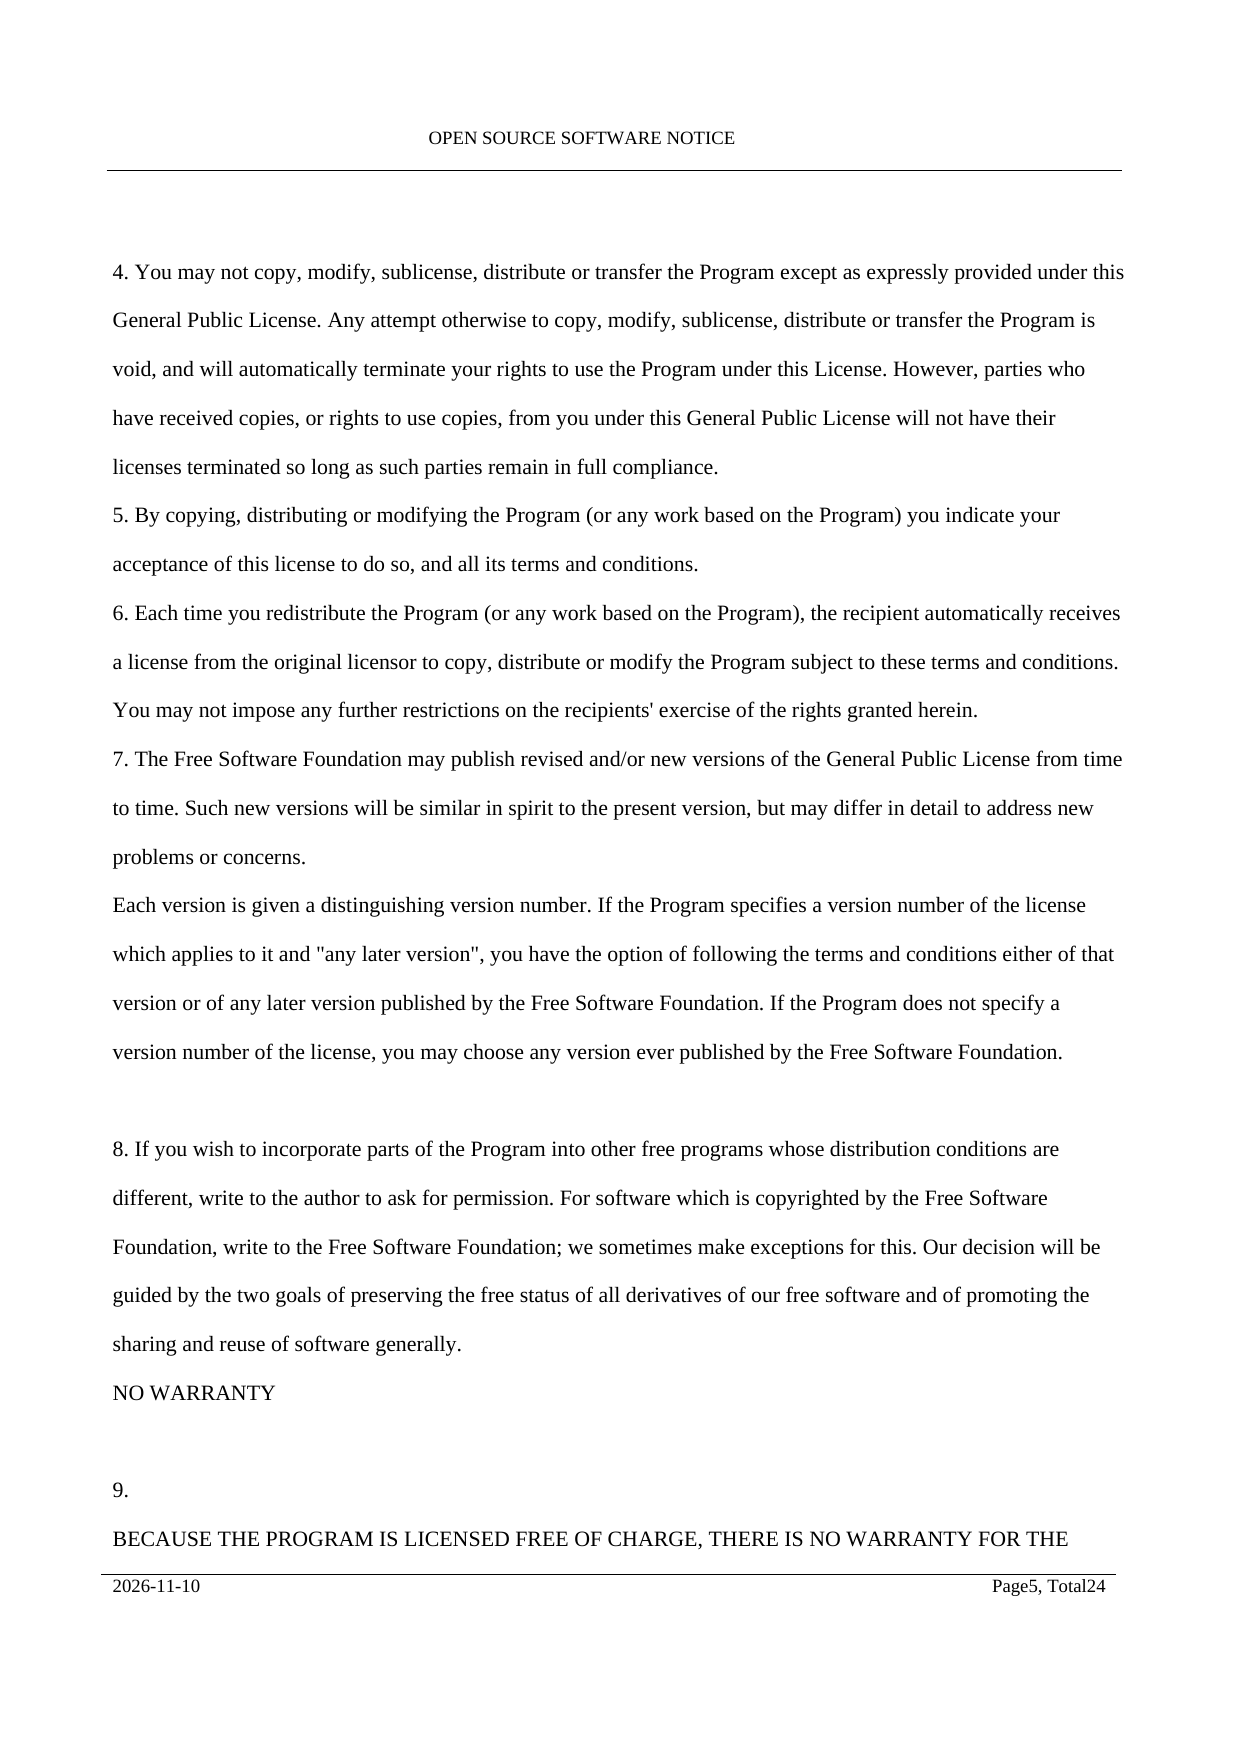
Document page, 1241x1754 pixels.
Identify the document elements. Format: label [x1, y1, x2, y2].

text [112, 206, 1128, 1555]
